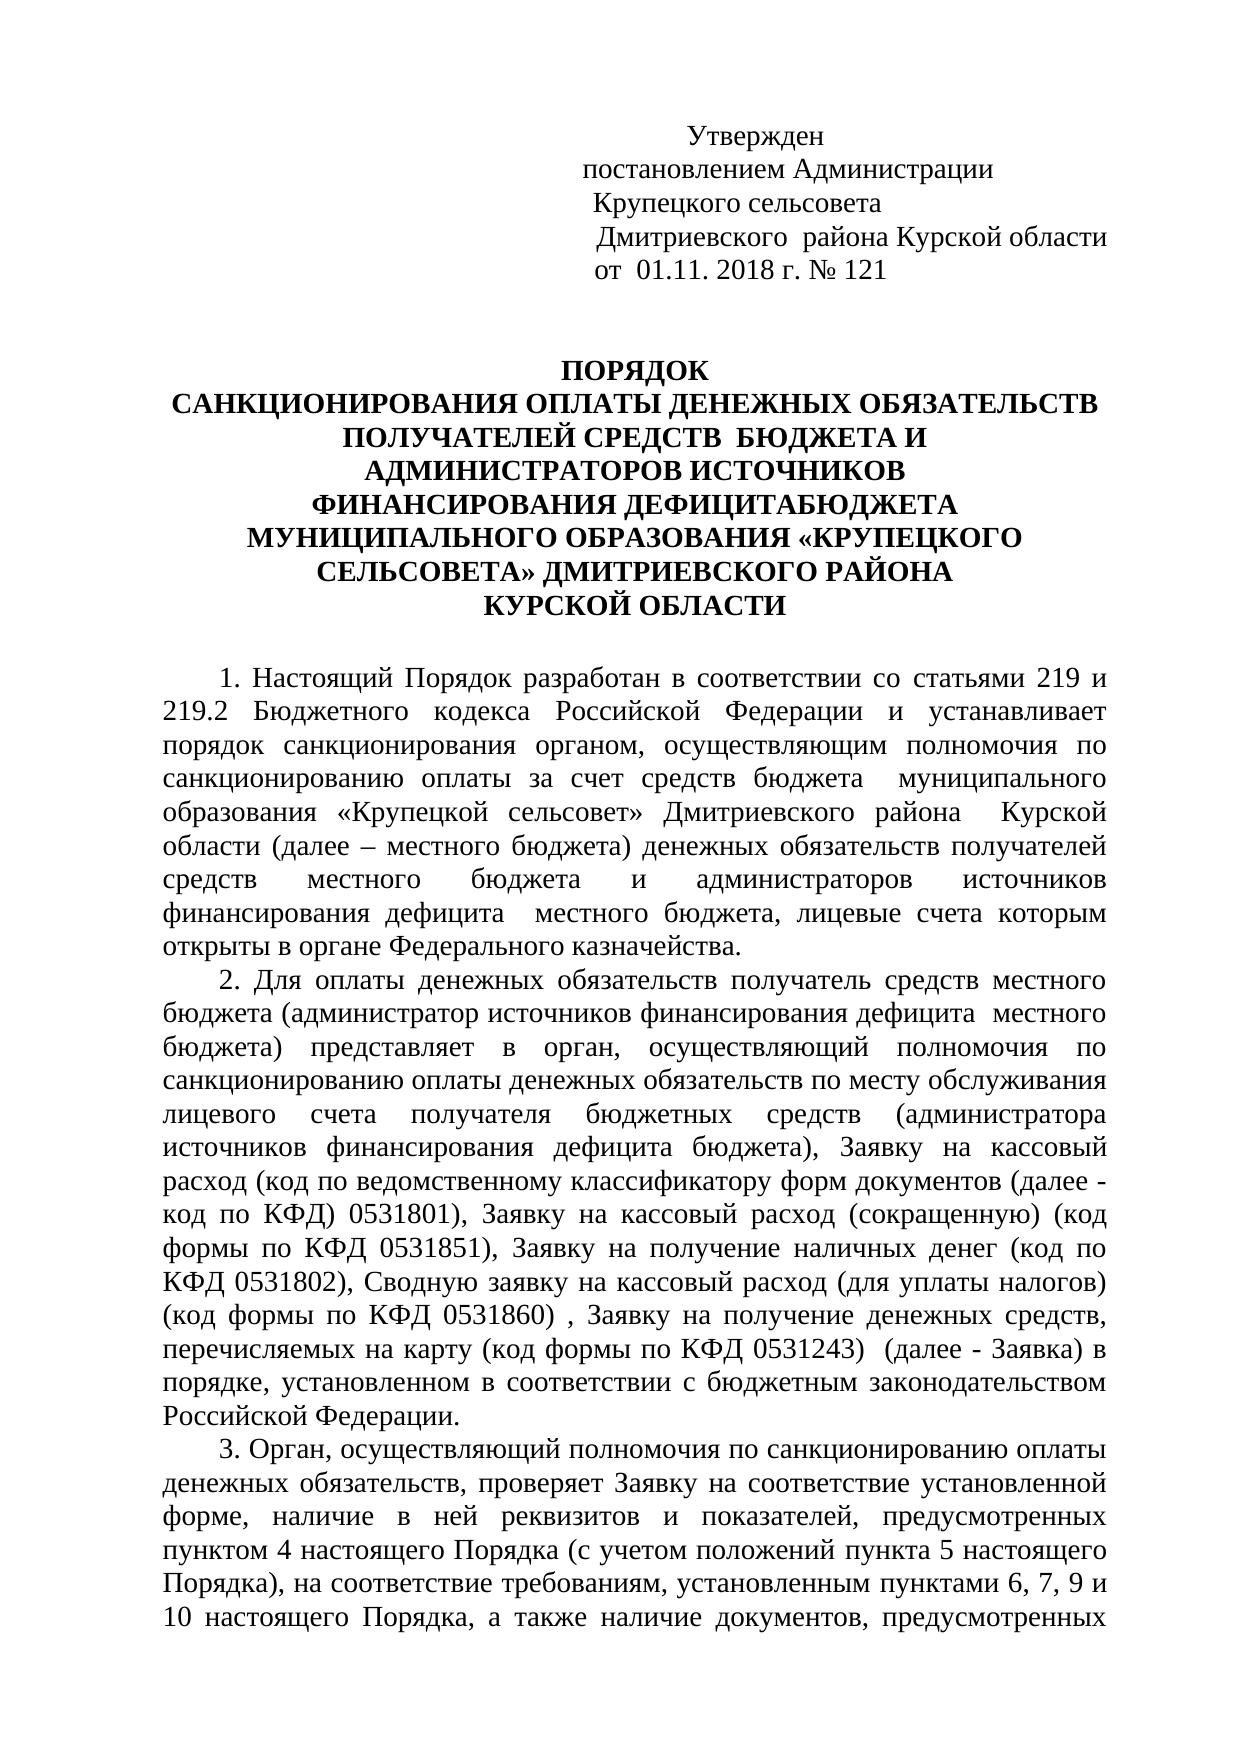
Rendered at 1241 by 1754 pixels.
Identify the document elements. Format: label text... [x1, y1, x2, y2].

title АДМИНИСТРАТОРОВ ИСТОЧНИКОВ [162, 453, 1107, 487]
title ФИНАНСИРОВАНИЯ ДЕФИЦИТАБЮДЖЕТА МУНИЦИПАЛЬНОГО ОБРАЗОВАНИЯ «КРУПЕЦКОГО СЕЛЬСОВЕТА» ДМИТРИЕВСКОГО РАЙОНА [162, 487, 1107, 588]
title ПОРЯДОК [162, 353, 1107, 386]
text от 01.11. 2018 г. № 121 [162, 252, 1107, 286]
text Дмитриевского района Курской области [162, 219, 1107, 252]
text Утвержден [162, 118, 1107, 152]
text постановлением Администрации [162, 152, 1107, 185]
title САНКЦИОНИРОВАНИЯ ОПЛАТЫ ДЕНЕЖНЫХ ОБЯЗАТЕЛЬСТВ ПОЛУЧАТЕЛЕЙ СРЕДСТВ БЮДЖЕТА И [162, 386, 1107, 453]
title КУРСКОЙ ОБЛАСТИ [162, 588, 1107, 621]
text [162, 1431, 1107, 1633]
text 1. Настоящий Порядок разработан в соответствии со статьями 219 и 219.2 Бюджетного кодекса Российской Федерации и устанавливает порядок санкционирования органом, осуществляющим полномочия по санкционированию оплаты за счет средств бюджета муниципального образования «Крупецкой сельсовет» Дмитриевского района Курской области (далее – местного бюджета) денежных обязательств получателей средств местного бюджета и администраторов источников финансирования дефицита местного бюджета, лицевые счета которым открыты в органе Федерального казначейства. [162, 660, 1107, 962]
text 2. Для оплаты денежных обязательств получатель средств местного бюджета (администратор источников финансирования дефицита местного бюджета) представляет в орган, осуществляющий полномочия по санкционированию оплаты денежных обязательств по месту обслуживания лицевого счета получателя бюджетных средств (администратора источников финансирования дефицита бюджета), Заявку на кассовый расход (код по ведомственному классификатору форм документов (далее - код по КФД) 0531801), Заявку на кассовый расход (сокращенную) (код формы по КФД 0531851), Заявку на получение наличных денег (код по КФД 0531802), Сводную заявку на кассовый расход (для уплаты налогов) (код формы по КФД 0531860) , Заявку на получение денежных средств, перечисляемых на карту (код формы по КФД 0531243) (далее - Заявка) в порядке, установленном в соответствии с бюджетным законодательством Российской Федерации. [162, 962, 1107, 1431]
text Крупецкого сельсовета [162, 185, 1107, 219]
